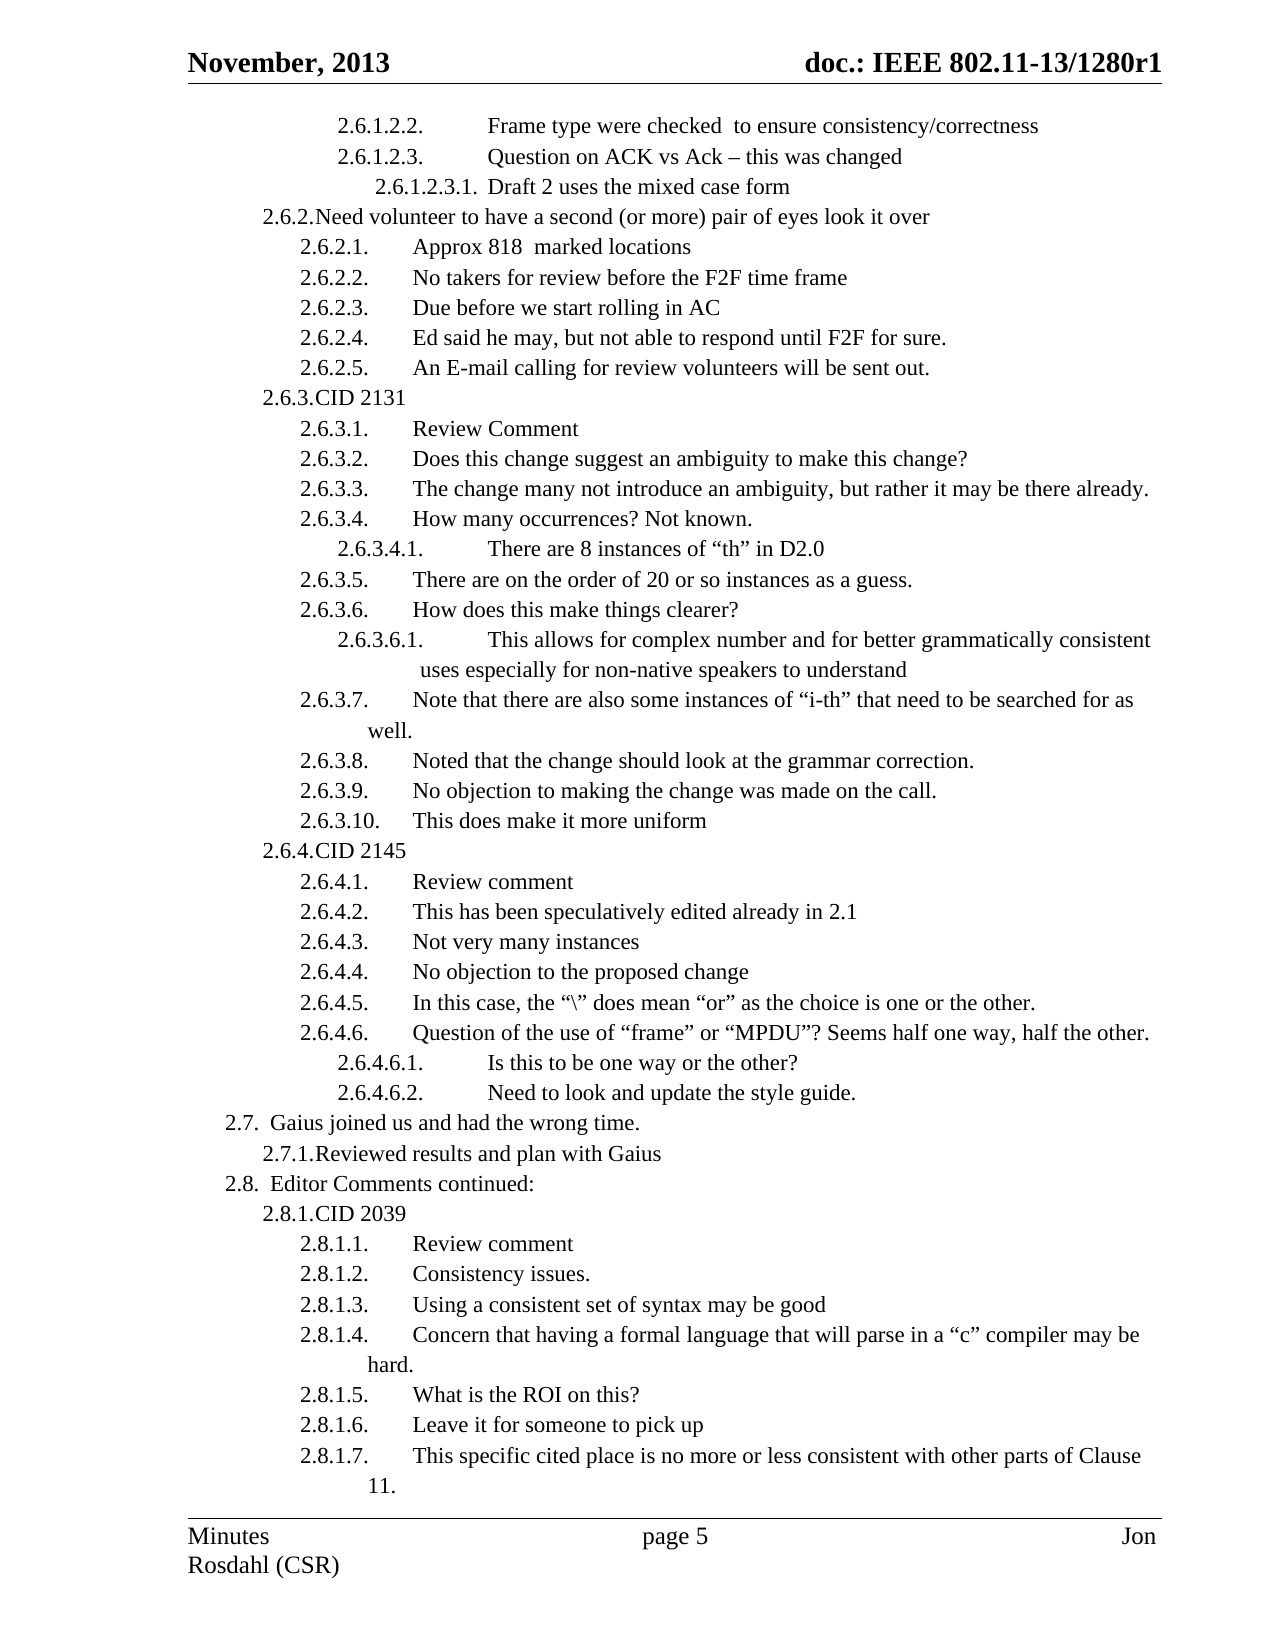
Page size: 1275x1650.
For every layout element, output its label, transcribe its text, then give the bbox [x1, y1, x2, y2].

list Frame type were checked to ensure consistency/correctness [337, 112, 1162, 139]
list The change many not introduce an ambiguity, but rather it may be there already. [300, 475, 1162, 501]
list CID 2131 [262, 384, 1162, 411]
list No takers for review before the F2F time frame [300, 263, 1162, 290]
list This allows for complex number and for better grammatically consistent uses especially for non-native speakers to understand [337, 626, 1162, 683]
list Is this to be one way or the other? [337, 1049, 1162, 1075]
list Due before we start rolling in AC [300, 294, 1162, 320]
list No objection to the proposed change [300, 958, 1162, 985]
list There are 8 instances of “th” in D2.0 [337, 535, 1162, 562]
list Review comment [300, 868, 1162, 894]
list Not very many instances [300, 928, 1162, 954]
list CID 2039 [262, 1200, 1162, 1226]
list This has been speculatively edited already in 2.1 [300, 898, 1162, 924]
list What is the ROI on this? [300, 1381, 1162, 1408]
list This does make it more uniform [300, 807, 1162, 834]
list Review Comment [300, 414, 1162, 441]
list Using a consistent set of syntax may be good [300, 1291, 1162, 1317]
list Question of the use of “frame” or “MPDU”? Seems half one way, half the other. [300, 1019, 1162, 1045]
list Draft 2 uses the mixed case form [375, 173, 1162, 199]
list Gaius joined us and had the wrong time. [225, 1109, 1162, 1136]
list Editor Comments continued: [225, 1170, 1162, 1196]
list An E-mail calling for review volunteers will be sent out. [300, 354, 1162, 381]
list Need volunteer to have a second (or more) pair of eyes look it over [262, 203, 1162, 229]
list Review comment [300, 1230, 1162, 1257]
list Question on ACK vs Ack – this was changed [337, 143, 1162, 169]
list How does this make things clearer? [300, 596, 1162, 622]
list CID 2145 [262, 837, 1162, 864]
list Noted that the change should look at the grammar correction. [300, 747, 1162, 773]
list No objection to making the change was made on the call. [300, 777, 1162, 803]
list How many occurrences? Not known. [300, 505, 1162, 532]
list Approx 818 marked locations [300, 233, 1162, 260]
list Leave it for someone to pick up [300, 1411, 1162, 1438]
list Reviewed results and plan with Gaius [262, 1139, 1162, 1166]
list In this case, the “\” does mean “or” as the choice is one or the other. [300, 988, 1162, 1015]
list There are on the order of 20 or so instances as a guess. [300, 566, 1162, 592]
list Ed said he may, but not able to respond until F2F for sure. [300, 324, 1162, 350]
list Concern that having a formal language that will parse in a “c” compiler may be hard. [300, 1321, 1162, 1377]
list Note that there are also some instances of “i-th” that need to be searched for as well. [300, 686, 1162, 743]
list This specific cited place is no more or less consistent with other parts of Clause 11. [300, 1442, 1162, 1498]
list Consistency issues. [300, 1260, 1162, 1287]
list Does this change suggest an ambiguity to make this change? [300, 445, 1162, 471]
list Need to look and update the style guide. [337, 1079, 1162, 1106]
